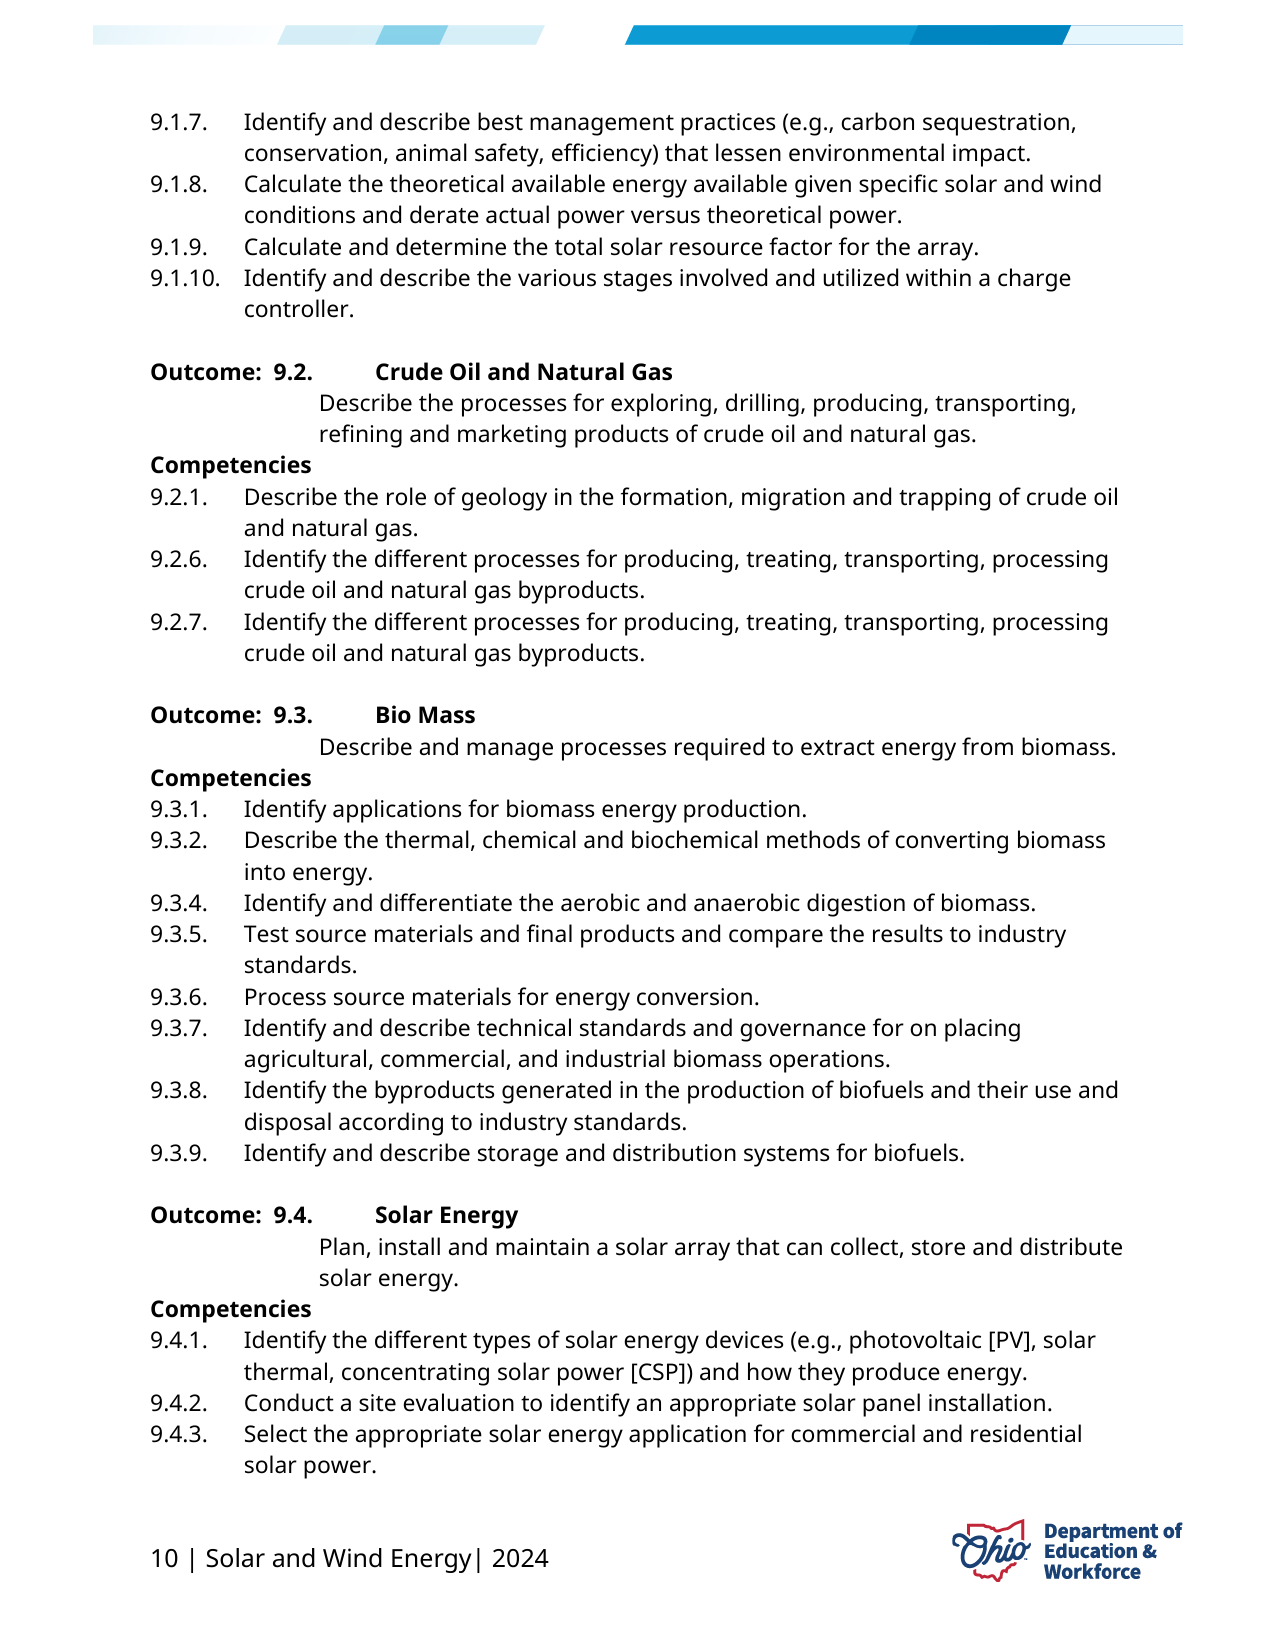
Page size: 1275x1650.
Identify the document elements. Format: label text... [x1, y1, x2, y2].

text 9.1.10. Identify and describe the various stages involved and utilized within a charge controller. [150, 262, 1125, 324]
text 9.3.1. Identify applications for biomass energy production. [150, 793, 1125, 824]
text 9.2.1. Describe the role of geology in the formation, migration and trapping of crude oil and natural gas. [150, 480, 1125, 543]
text Plan, install and maintain a solar array that can collect, store and distribute solar energy. [319, 1230, 1125, 1293]
text 9.3.4. Identify and differentiate the aerobic and anaerobic digestion of biomass. [150, 887, 1125, 918]
text 9.1.8. Calculate the theoretical available energy available given specific solar and wind conditions and derate actual power versus theoretical power. [150, 168, 1125, 230]
text 9.3.9. Identify and describe storage and distribution systems for biofuels. [150, 1137, 1125, 1168]
text 9.1.9. Calculate and determine the total solar resource factor for the array. [150, 230, 1125, 262]
text 9.3.7. Identify and describe technical standards and governance for on placing agricultural, commercial, and industrial biomass operations. [150, 1012, 1125, 1074]
picture [8, 0, 1267, 1620]
text 9.2.6. Identify the different processes for producing, treating, transporting, processing crude oil and natural gas byproducts. [150, 543, 1125, 605]
text 9.3.6. Process source materials for energy conversion. [150, 980, 1125, 1012]
text Competencies [150, 1293, 1125, 1324]
text 9.3.2. Describe the thermal, chemical and biochemical methods of converting biomass into energy. [150, 824, 1125, 887]
text Describe the processes for exploring, drilling, producing, transporting, refining and marketing products of crude oil and natural gas. [319, 387, 1125, 449]
text 9.1.7. Identify and describe best management practices (e.g., carbon sequestration, conservation, animal safety, efficiency) that lessen environmental impact. [150, 105, 1125, 168]
text Outcome: 9.2. Crude Oil and Natural Gas [150, 355, 1125, 387]
text Competencies [150, 449, 1125, 480]
text Outcome: 9.4. Solar Energy [150, 1199, 1125, 1230]
text 9.3.8. Identify the byproducts generated in the production of biofuels and their use and disposal according to industry standards. [150, 1074, 1125, 1137]
text 9.4.2. Conduct a site evaluation to identify an appropriate solar panel installation. [150, 1387, 1125, 1418]
text 9.3.5. Test source materials and final products and compare the results to industry standards. [150, 918, 1125, 980]
text Describe and manage processes required to extract energy from biomass. [244, 730, 1125, 762]
text Competencies [150, 762, 1125, 793]
text 9.4.1. Identify the different types of solar energy devices (e.g., photovoltaic [PV], solar thermal, concentrating solar power [CSP]) and how they produce energy. [150, 1324, 1125, 1387]
text Outcome: 9.3. Bio Mass [150, 699, 1125, 730]
text 9.2.7. Identify the different processes for producing, treating, transporting, processing crude oil and natural gas byproducts. [150, 605, 1125, 668]
text 9.4.3. Select the appropriate solar energy application for commercial and residential solar power. [150, 1418, 1125, 1480]
